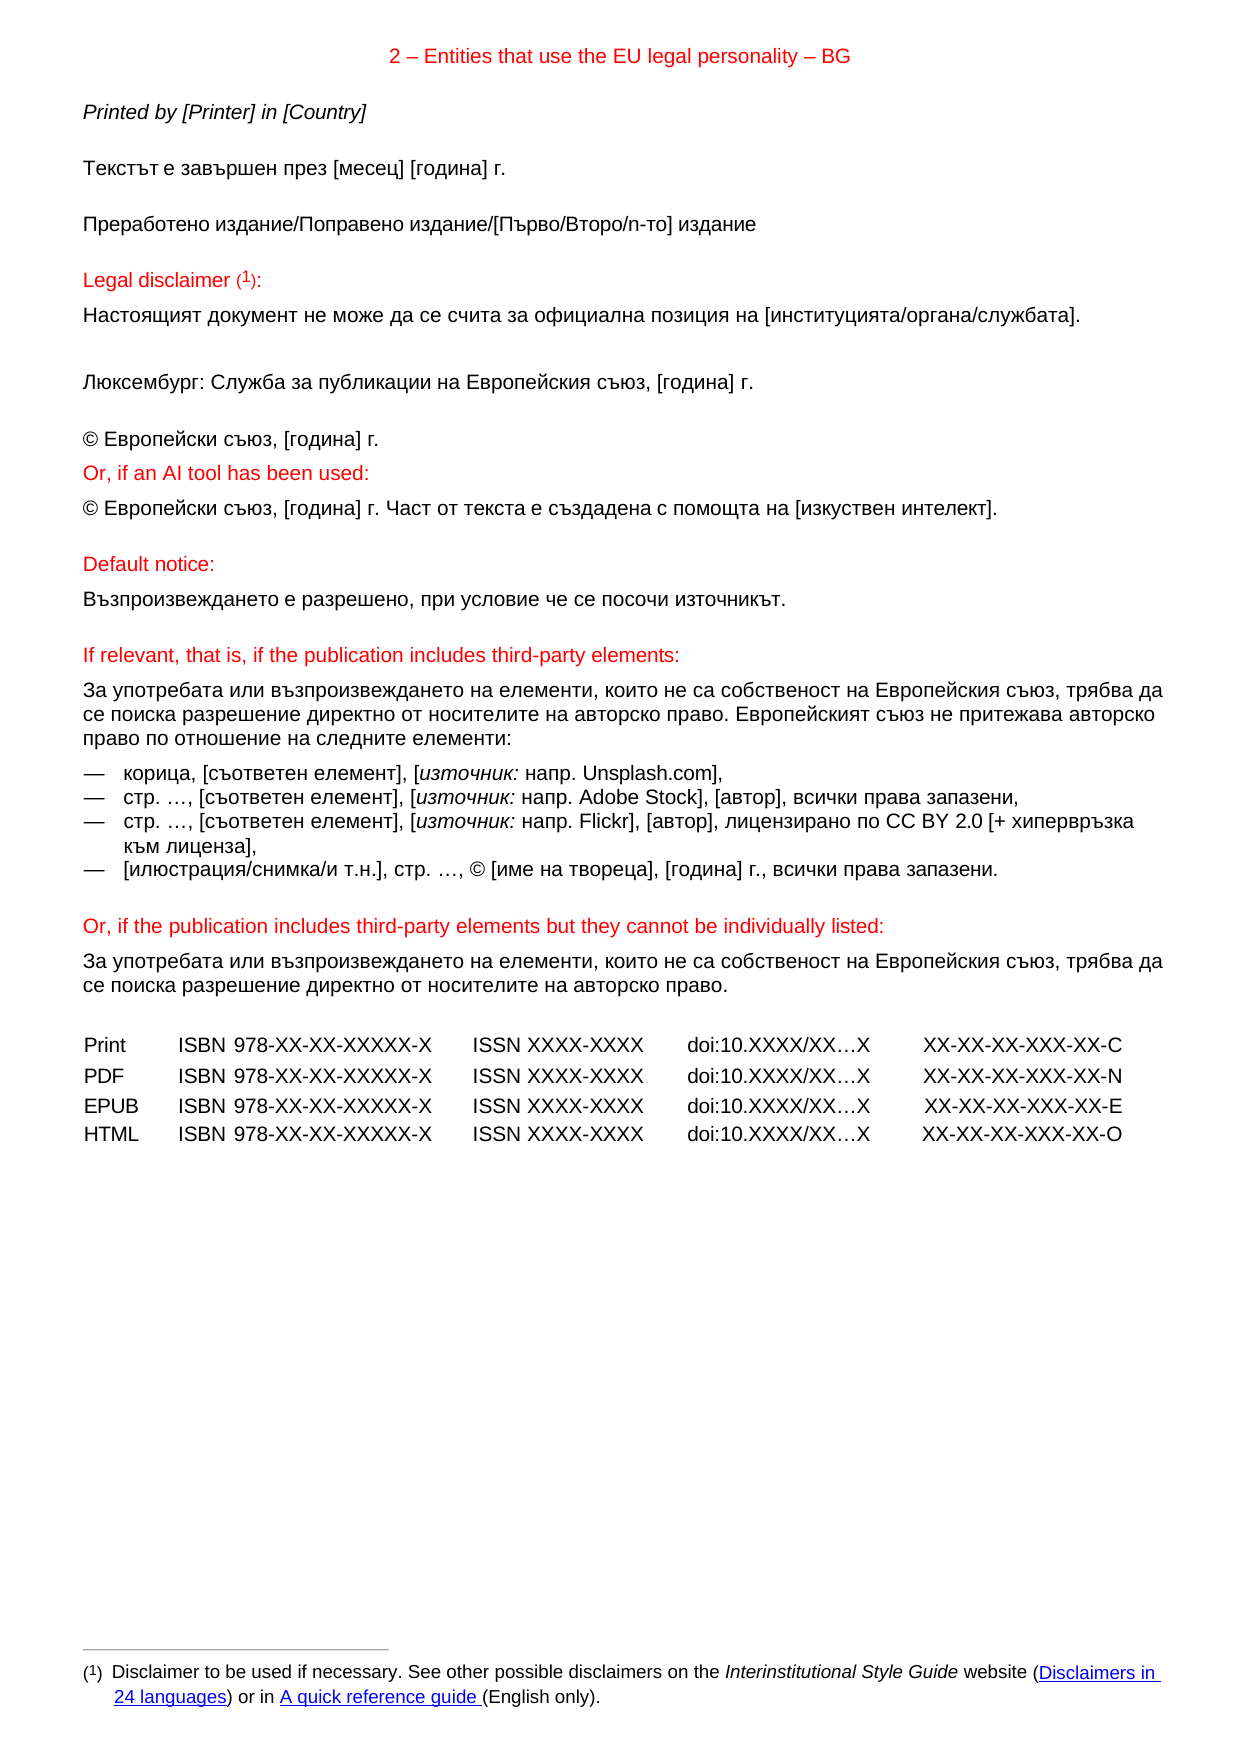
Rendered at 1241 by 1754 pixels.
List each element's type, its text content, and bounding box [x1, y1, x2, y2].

table_header ISBN 978-XX-XX-XXXXX-X [159, 1034, 452, 1061]
text If relevant, that is, if the publication includes third-party elements: [83, 643, 1166, 667]
table_cell ISBN 978-XX-XX-XXXXX-X [159, 1091, 452, 1121]
table_header doi:10.XXXX/XX…X [664, 1034, 893, 1061]
table_cell doi:10.XXXX/XX…X [664, 1061, 893, 1091]
text Or, if an AI tool has been used: [83, 461, 1166, 485]
list стр. …, [съответен елемент], [източник: напр. Adobe Stock], [автор], всички права запазени, [84, 785, 1166, 809]
text Текстът е завършен през [месец] [година] г. [83, 156, 1166, 180]
text © Европейски съюз, [година] г. Част от текста е създадена с помощта на [изкуствен интелект]. [83, 496, 1166, 520]
table_cell ISSN XXXX-XXXX [452, 1091, 664, 1121]
table_cell XX-XX-XX-XXX-XX-N [893, 1061, 1123, 1091]
table_cell PDF [78, 1061, 159, 1091]
table_cell HTML [78, 1121, 159, 1148]
table_cell doi:10.XXXX/XX…X [664, 1091, 893, 1121]
table_header ISSN XXXX-XXXX [452, 1034, 664, 1061]
text Люксембург: Служба за публикации на Европейския съюз, [година] г. [83, 370, 1166, 394]
text За употребата или възпроизвеждането на елементи, които не са собственост на Европейския съюз, трябва да се поиска разрешение директно от носителите на авторско право. [83, 949, 1166, 997]
text Or, if the publication includes third-party elements but they cannot be individually listed: [83, 914, 1166, 938]
text Преработено издание/Поправено издание/[Първо/Второ/n-то] издание [83, 180, 1152, 236]
table_cell XX-XX-XX-XXX-XX-E [893, 1091, 1123, 1121]
table_header Print [78, 1034, 159, 1061]
table_cell ISSN XXXX-XXXX [452, 1061, 664, 1091]
table_cell EPUB [78, 1091, 159, 1121]
text (1) Disclaimer to be used if necessary. See other possible disclaimers on the Interinstitutional Style Guide website (Disclaimers in 24 languages) or in A quick reference guide (English only). [83, 1661, 1166, 1707]
text Printed by [Printer] in [Country] [83, 99, 1166, 123]
table_cell ISBN 978-XX-XX-XXXXX-X [159, 1121, 452, 1148]
text Настоящият документ не може да се счита за официална позиция на [институцията/органа/службата]. [83, 303, 1166, 327]
table_cell doi:10.XXXX/XX…X [664, 1121, 893, 1148]
table_cell ISBN 978-XX-XX-XXXXX-X [159, 1061, 452, 1091]
text Default notice: [83, 552, 1166, 576]
text © Европейски съюз, [година] г. [83, 426, 1166, 450]
list стр. …, [съответен елемент], [източник: напр. Flickr], [автор], лицензирано по CC BY 2.0 [+ хипервръзка към лиценза], [84, 809, 1166, 857]
text Legal disclaimer (1): [83, 236, 1152, 292]
table_cell XX-XX-XX-XXX-XX-O [893, 1121, 1123, 1148]
text За употребата или възпроизвеждането на елементи, които не са собственост на Европейския съюз, трябва да се поиска разрешение директно от носителите на авторско право. Европейският съюз не притежава авторско право по отношение на следните елементи: [83, 678, 1166, 750]
text 2 – Entities that use the EU legal personality – BG [74, 44, 1166, 68]
table_header XX-XX-XX-XXX-XX-C [893, 1034, 1123, 1061]
text Възпроизвеждането е разрешено, при условие че се посочи източникът. [83, 587, 1166, 611]
list корица, [съответен елемент], [източник: напр. Unsplash.com], [84, 761, 1166, 784]
table_cell ISSN XXXX-XXXX [452, 1121, 664, 1148]
list [илюстрация/снимка/и т.н.], стр. …, © [име на твореца], [година] г., всички права запазени. [84, 858, 1166, 882]
